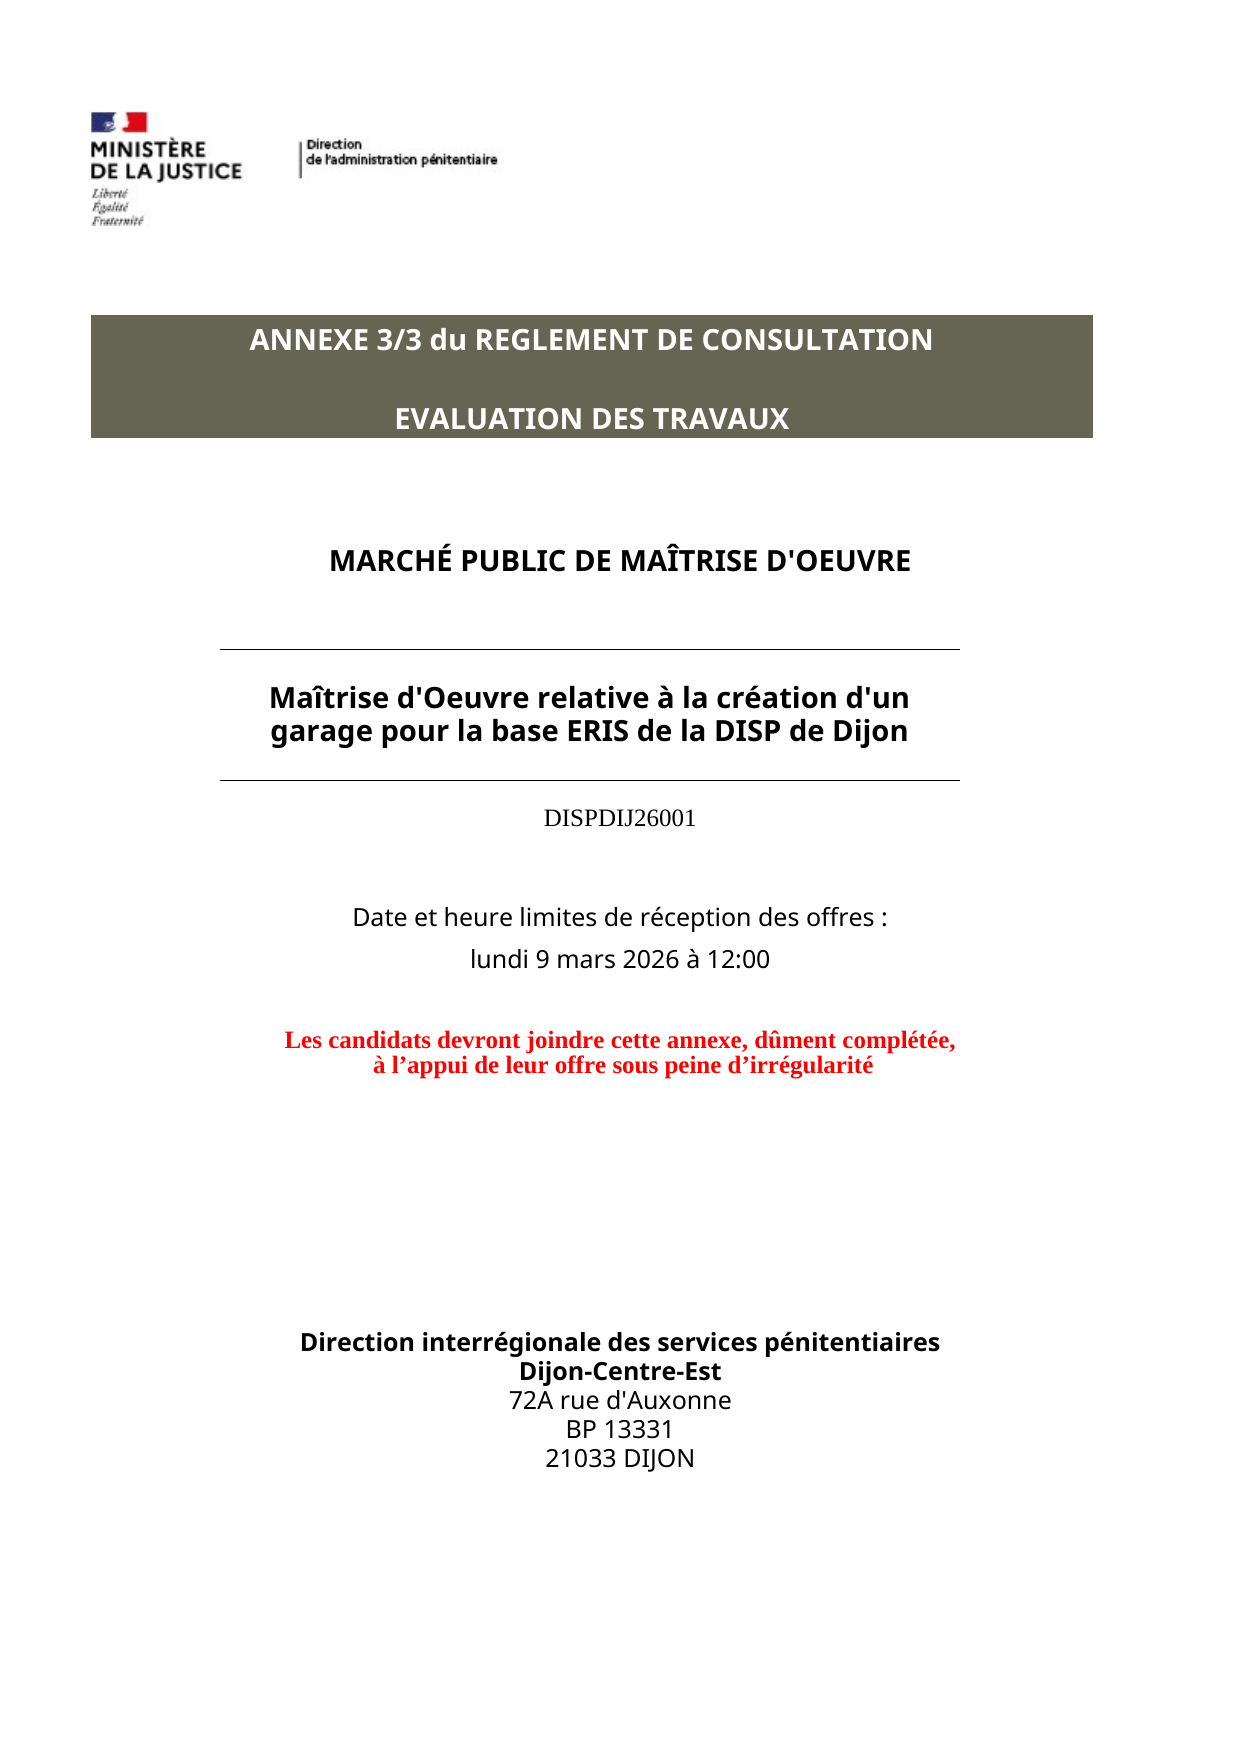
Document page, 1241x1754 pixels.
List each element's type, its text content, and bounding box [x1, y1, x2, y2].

text à l’appui de leur offre sous peine d’irrégularité [89, 1053, 1152, 1078]
text Direction interrégionale des services pénitentiaires [91, 1328, 1149, 1357]
text DISPDIJ26001 [89, 806, 1152, 831]
table_header ANNEXE 3/3 du REGLEMENT DE CONSULTATION EVALUATION DES TRAVAUX [91, 315, 1093, 438]
text 21033 DIJON [91, 1444, 1149, 1473]
text Date et heure limites de réception des offres : [89, 900, 1152, 934]
picture [90, 111, 505, 226]
text Dijon-Centre-Est [91, 1357, 1149, 1386]
text 72A rue d'Auxonne [91, 1386, 1149, 1415]
text BP 13331 [91, 1415, 1149, 1444]
table_header Maîtrise d'Oeuvre relative à la création d'un garage pour la base ERIS de la DISP de Dijon [220, 650, 959, 780]
text Les candidats devront joindre cette annexe, dûment complétée, [89, 1028, 1152, 1053]
text MARCHÉ PUBLIC DE MAÎTRISE D'OEUVRE [89, 540, 1152, 580]
text lundi 9 mars 2026 à 12:00 [89, 942, 1152, 976]
